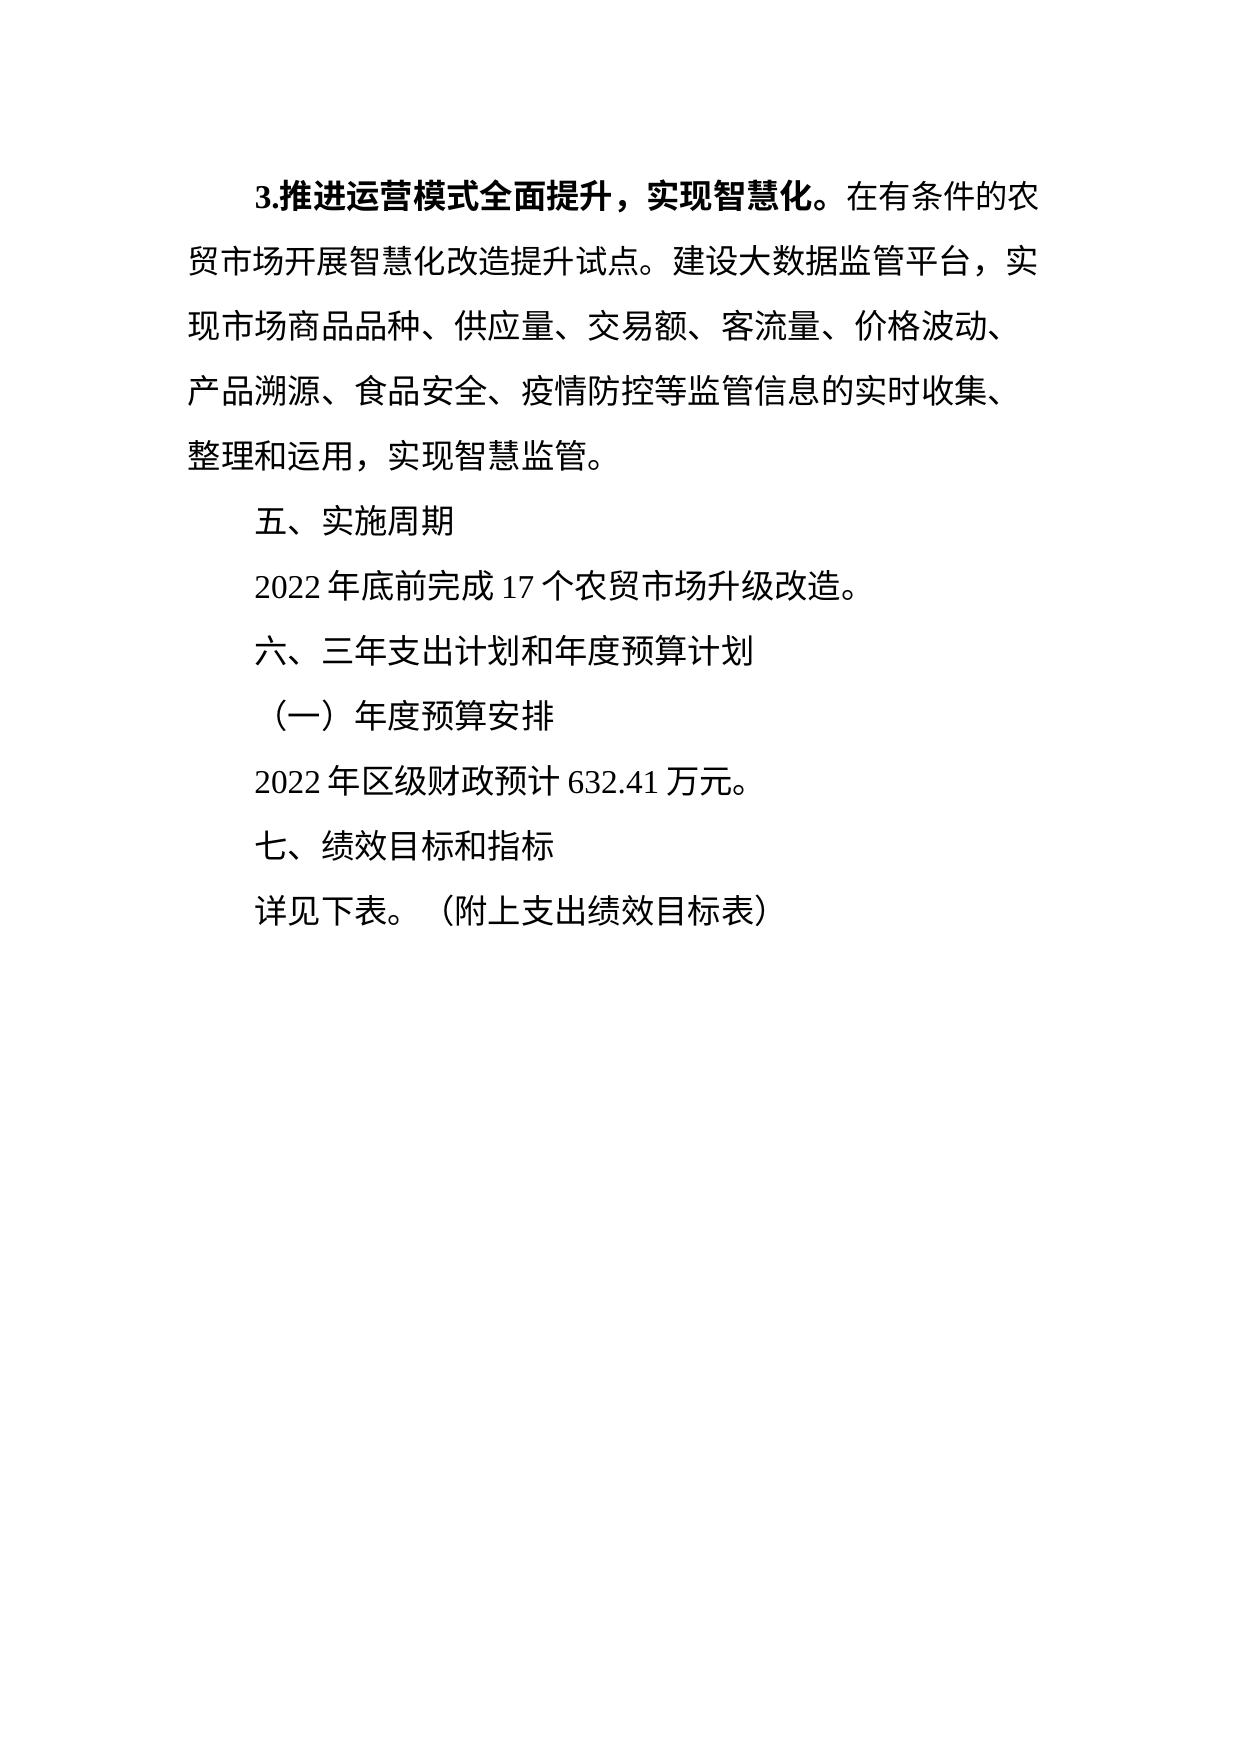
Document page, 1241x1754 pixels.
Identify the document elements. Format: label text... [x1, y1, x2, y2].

text 六、三年支出计划和年度预算计划 [187, 617, 1053, 682]
list 3.推进运营模式全面提升，实现智慧化。在有条件的农贸市场开展智慧化改造提升试点。建设大数据监管平台，实现市场商品品种、供应量、交易额、客流量、价格波动、产品溯源、食品安全、疫情防控等监管信息的实时收集、整理和运用，实现智慧监管。 [187, 162, 1053, 487]
text 七、绩效目标和指标 [187, 812, 1053, 877]
text 2022年底前完成17个农贸市场升级改造。 [187, 552, 1053, 617]
text 五、实施周期 [187, 487, 1053, 552]
text 详见下表。（附上支出绩效目标表） [187, 877, 1053, 942]
text 2022年区级财政预计632.41万元。 [187, 747, 1053, 812]
text （一）年度预算安排 [187, 682, 1053, 747]
